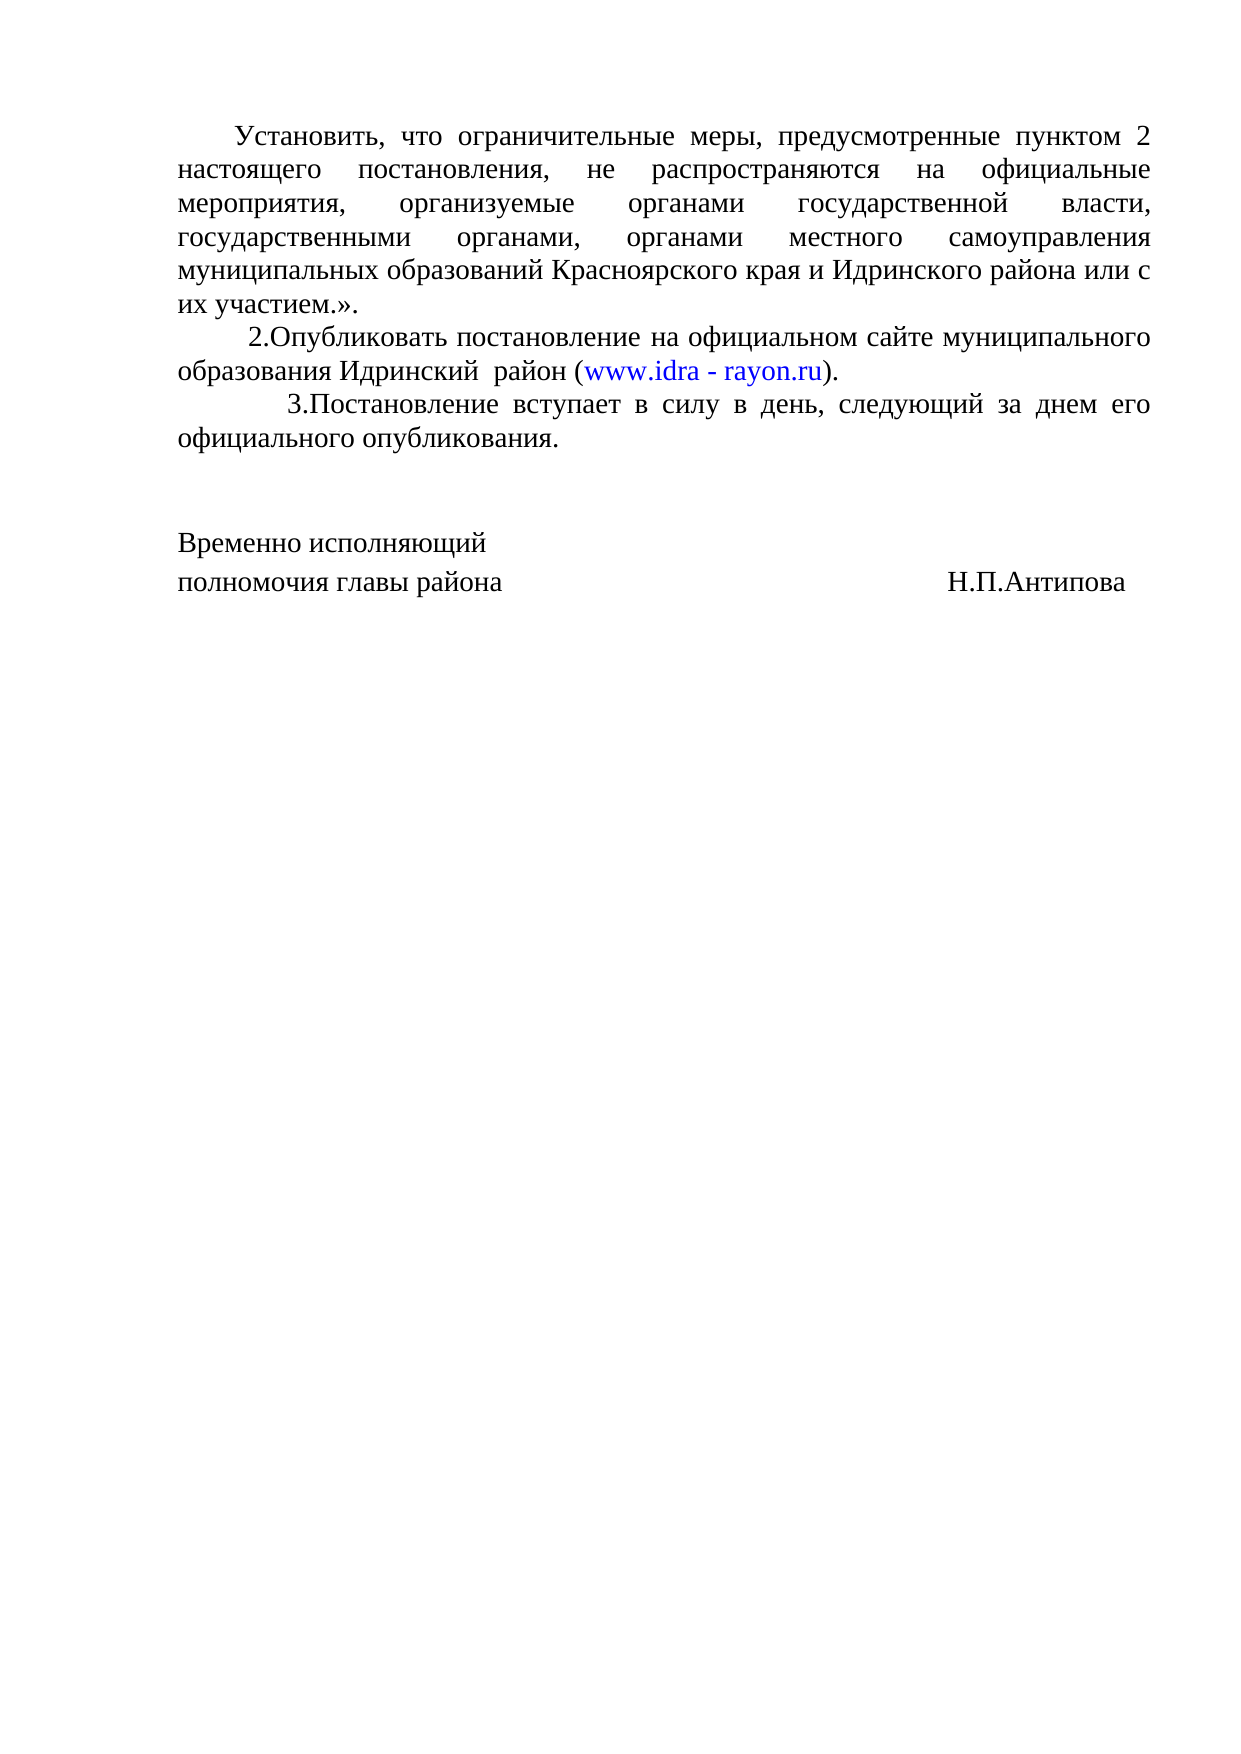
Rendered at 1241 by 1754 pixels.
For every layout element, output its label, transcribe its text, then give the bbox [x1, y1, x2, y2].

text Установить, что ограничительные меры, предусмотренные пунктом 2 настоящего постановления, не распространяются на официальные мероприятия, организуемые органами государственной власти, государственными органами, органами местного самоуправления муниципальных образований Красноярского края и Идринского района или с их участием.». [177, 118, 1152, 319]
text полномочия главы района Н.П.Антипова [177, 564, 1152, 598]
text 3.Постановление вступает в силу в день, следующий за днем его официального опубликования. [177, 386, 1152, 453]
text Временно исполняющий [177, 526, 1152, 559]
text 2.Опубликовать постановление на официальном сайте муниципального образования Идринский район (www.idra - rayon.ru). [177, 319, 1152, 386]
